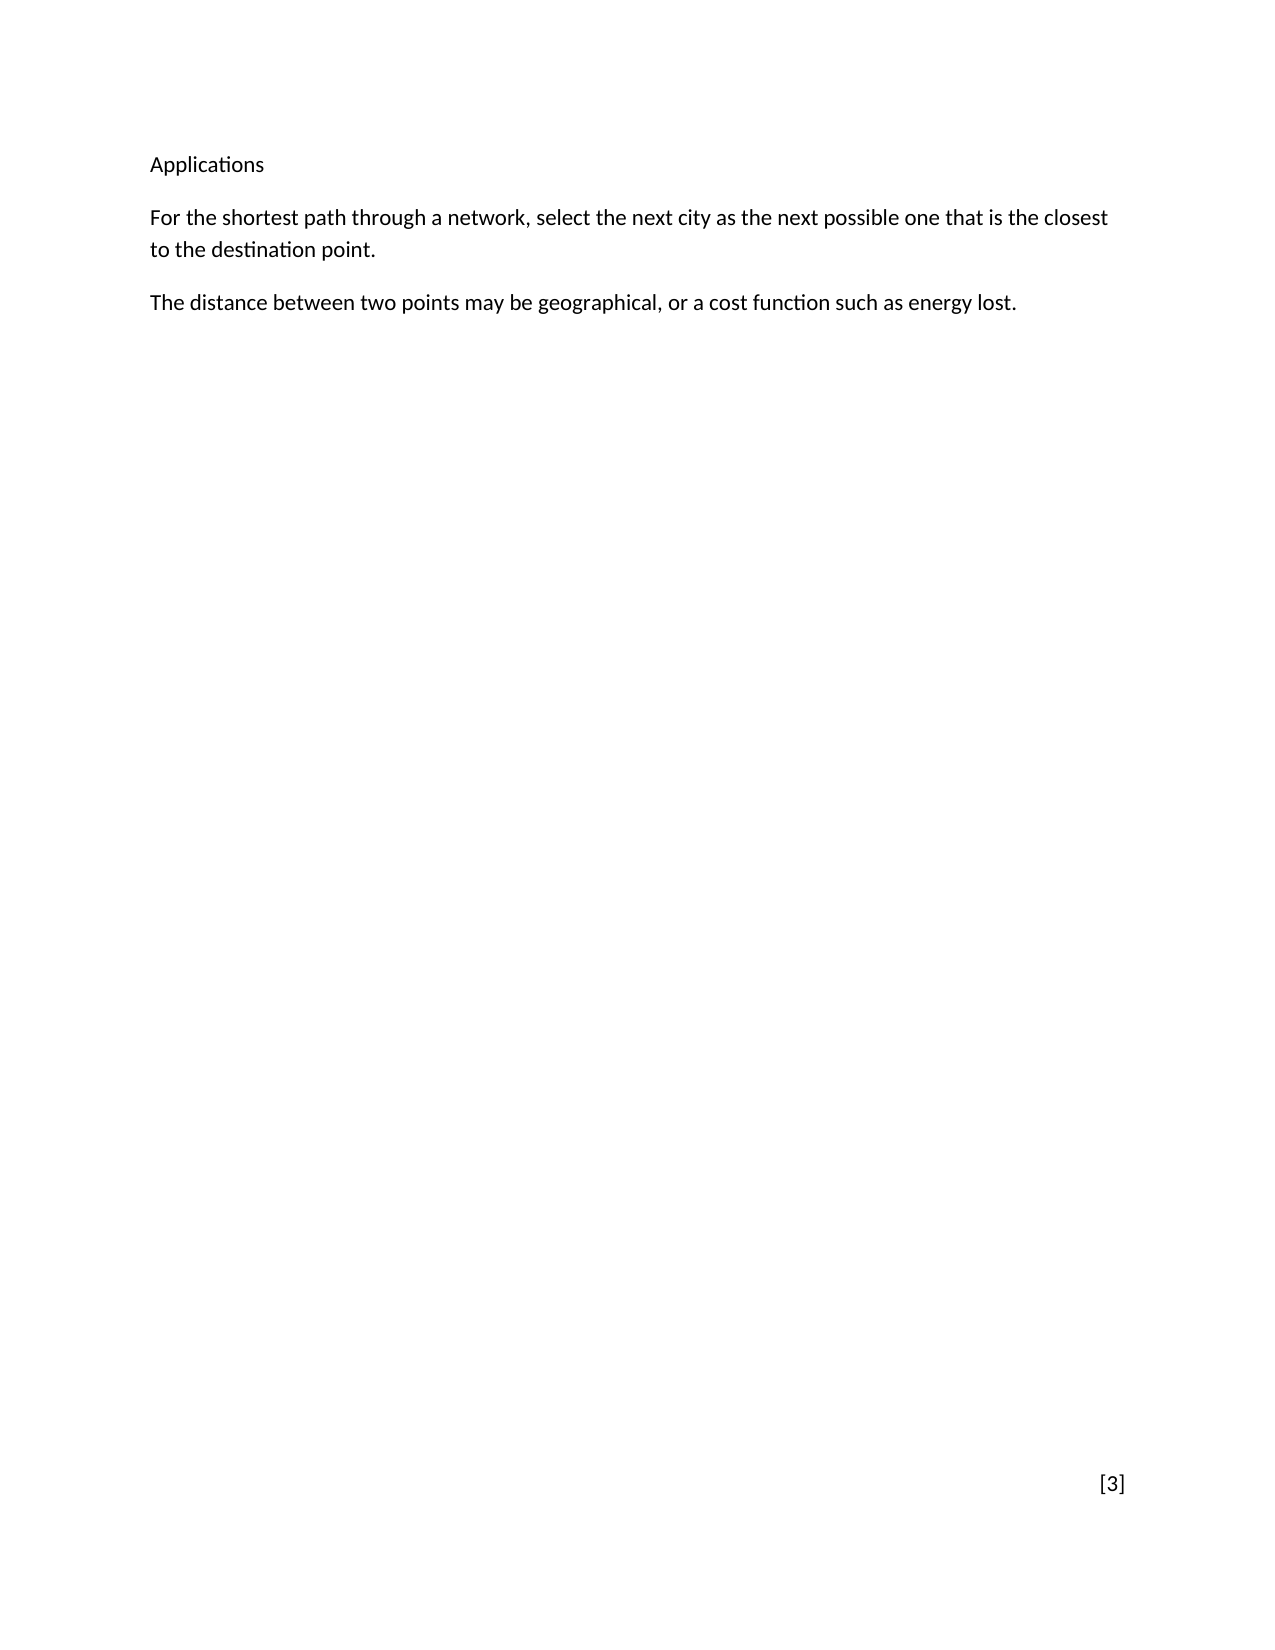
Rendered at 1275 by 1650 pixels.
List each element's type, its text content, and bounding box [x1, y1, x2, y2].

text Applications [150, 150, 1125, 178]
text The distance between two points may be geographical, or a cost function such as energy lost.Appendix 1 [150, 288, 1125, 316]
text For the shortest path through a network, select the next city as the next possible one that is the closest to the destination point. [150, 203, 1125, 263]
